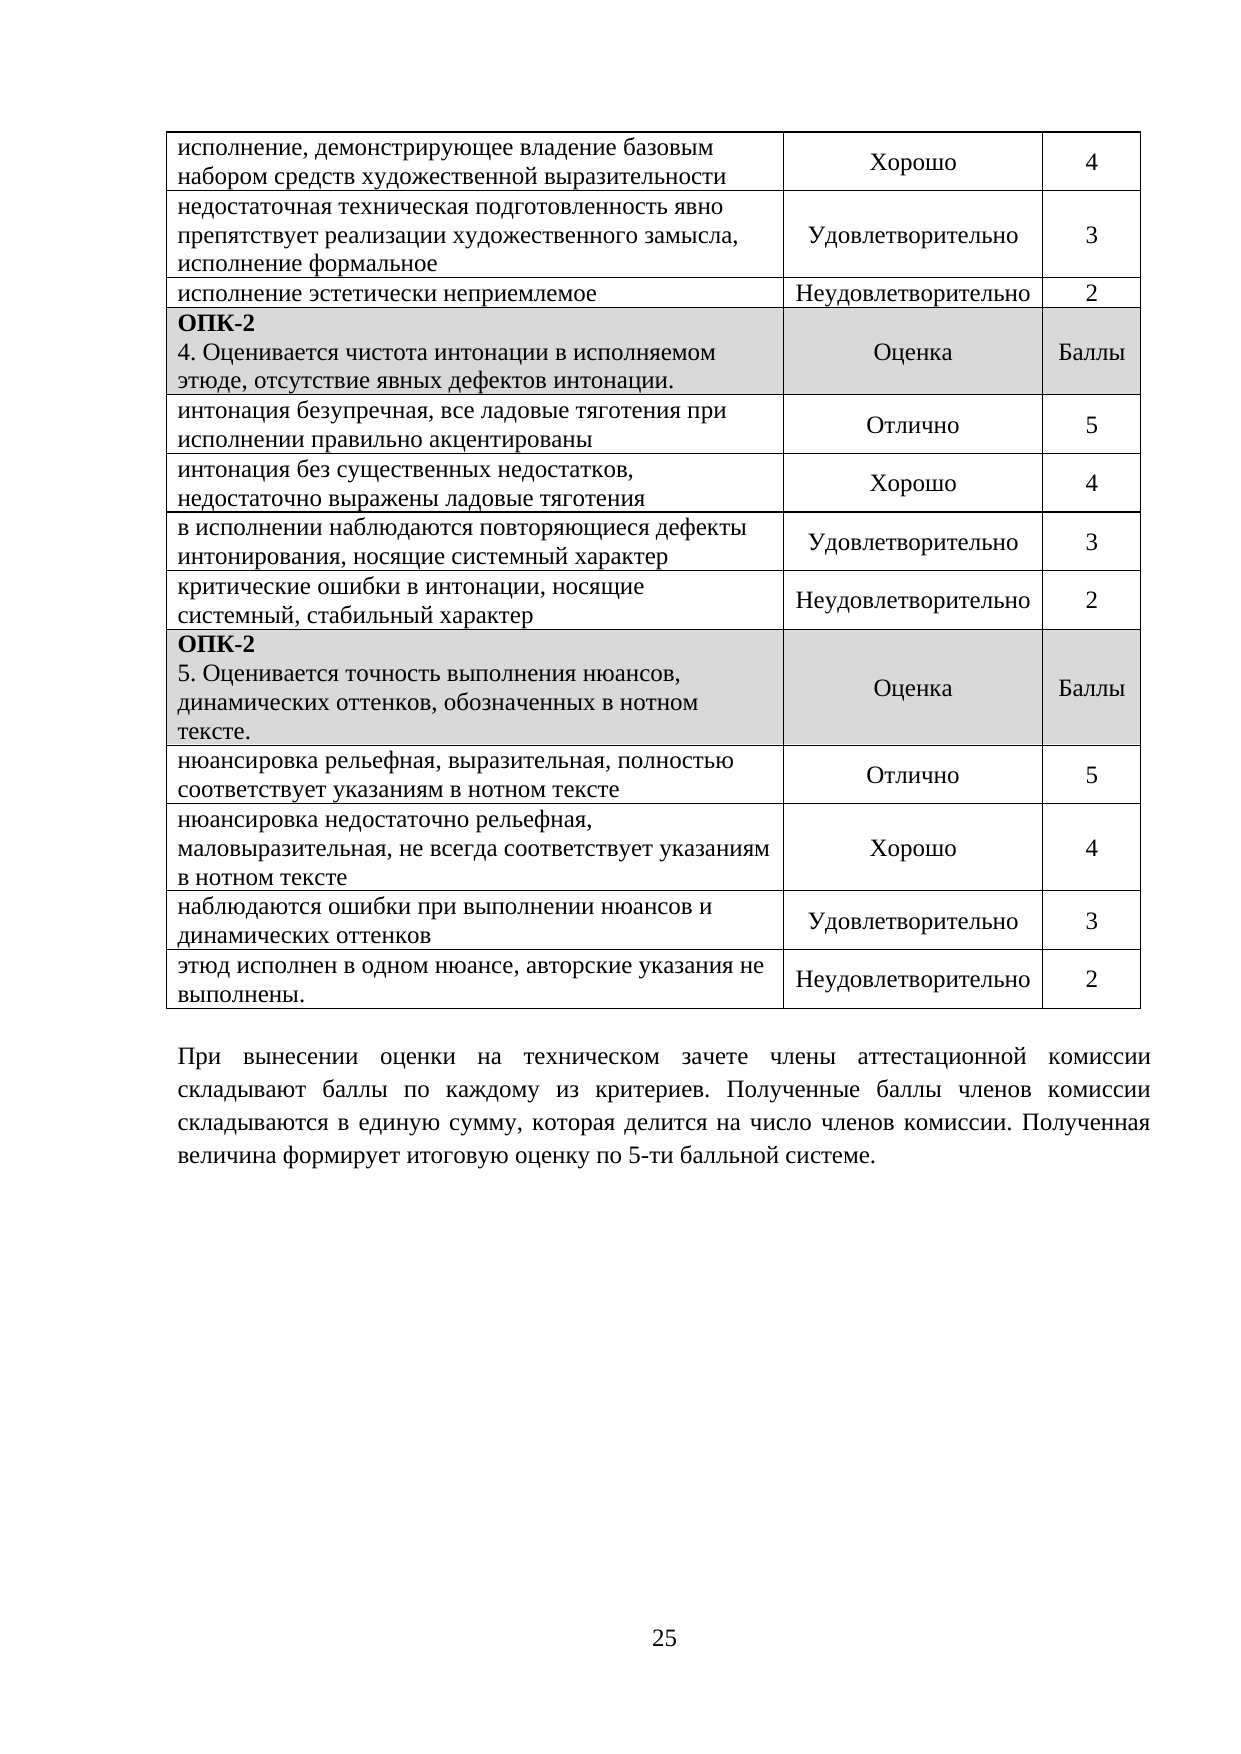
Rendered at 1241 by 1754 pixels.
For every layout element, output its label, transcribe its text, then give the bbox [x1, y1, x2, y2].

table_cell 5 [1043, 746, 1140, 803]
table_cell Баллы [1043, 630, 1140, 744]
table_cell 2 [1043, 950, 1140, 1007]
table_cell наблюдаются ошибки при выполнении нюансов и динамических оттенков [167, 891, 783, 949]
table_cell Хорошо [784, 133, 1042, 190]
table_cell 4 [1043, 454, 1140, 511]
table_cell нюансировка рельефная, выразительная, полностью соответствует указаниям в нотном тексте [167, 746, 783, 803]
table_cell ОПК-2 4. Оценивается чистота интонации в исполняемом этюде, отсутствие явных дефектов интонации. [167, 308, 783, 394]
text При вынесении оценки на техническом зачете члены аттестационной комиссии складывают баллы по каждому из критериев. Полученные баллы членов комиссии складываются в единую сумму, которая делится на число членов комиссии. Полученная величина формирует итоговую оценку по 5-ти балльной системе. [177, 1008, 1152, 1169]
table_cell Хорошо [784, 454, 1042, 511]
table_cell Удовлетворительно [784, 891, 1042, 949]
table_cell 3 [1043, 191, 1140, 277]
table_cell Неудовлетворительно [784, 950, 1042, 1007]
table_cell 4 [1043, 804, 1140, 890]
table_cell Хорошо [784, 804, 1042, 890]
table_cell исполнение эстетически неприемлемое [167, 278, 783, 307]
table_cell ОПК-2 5. Оценивается точность выполнения нюансов, динамических оттенков, обозначенных в нотном тексте. [167, 630, 783, 744]
table_cell Удовлетворительно [784, 191, 1042, 277]
table_cell Оценка [784, 630, 1042, 744]
table_cell Неудовлетворительно [784, 571, 1042, 628]
table_cell 5 [1043, 395, 1140, 453]
table_cell 2 [1043, 571, 1140, 628]
table_cell критические ошибки в интонации, носящие системный, стабильный характер [167, 571, 783, 628]
table_cell недостаточная техническая подготовленность явно препятствует реализации художественного замысла, исполнение формальное [167, 191, 783, 277]
table_cell интонация без существенных недостатков, недостаточно выражены ладовые тяготения [167, 454, 783, 511]
table_cell 2 [1043, 278, 1140, 307]
table_cell Удовлетворительно [784, 513, 1042, 570]
table_cell 4 [1043, 133, 1140, 190]
table_cell интонация безупречная, все ладовые тяготения при исполнении правильно акцентированы [167, 395, 783, 453]
table_cell Оценка [784, 308, 1042, 394]
table_cell нюансировка недостаточно рельефная, маловыразительная, не всегда соответствует указаниям в нотном тексте [167, 804, 783, 890]
table_cell Неудовлетворительно [784, 278, 1042, 307]
table_cell этюд исполнен в одном нюансе, авторские указания не выполнены. [167, 950, 783, 1007]
table_cell в исполнении наблюдаются повторяющиеся дефекты интонирования, носящие системный характер [167, 513, 783, 570]
table_cell Отлично [784, 395, 1042, 453]
table_cell исполнение, демонстрирующее владение базовым набором средств художественной выразительности [167, 133, 783, 190]
table_cell Отлично [784, 746, 1042, 803]
table_cell 3 [1043, 891, 1140, 949]
table_cell Баллы [1043, 308, 1140, 394]
table_cell 3 [1043, 513, 1140, 570]
